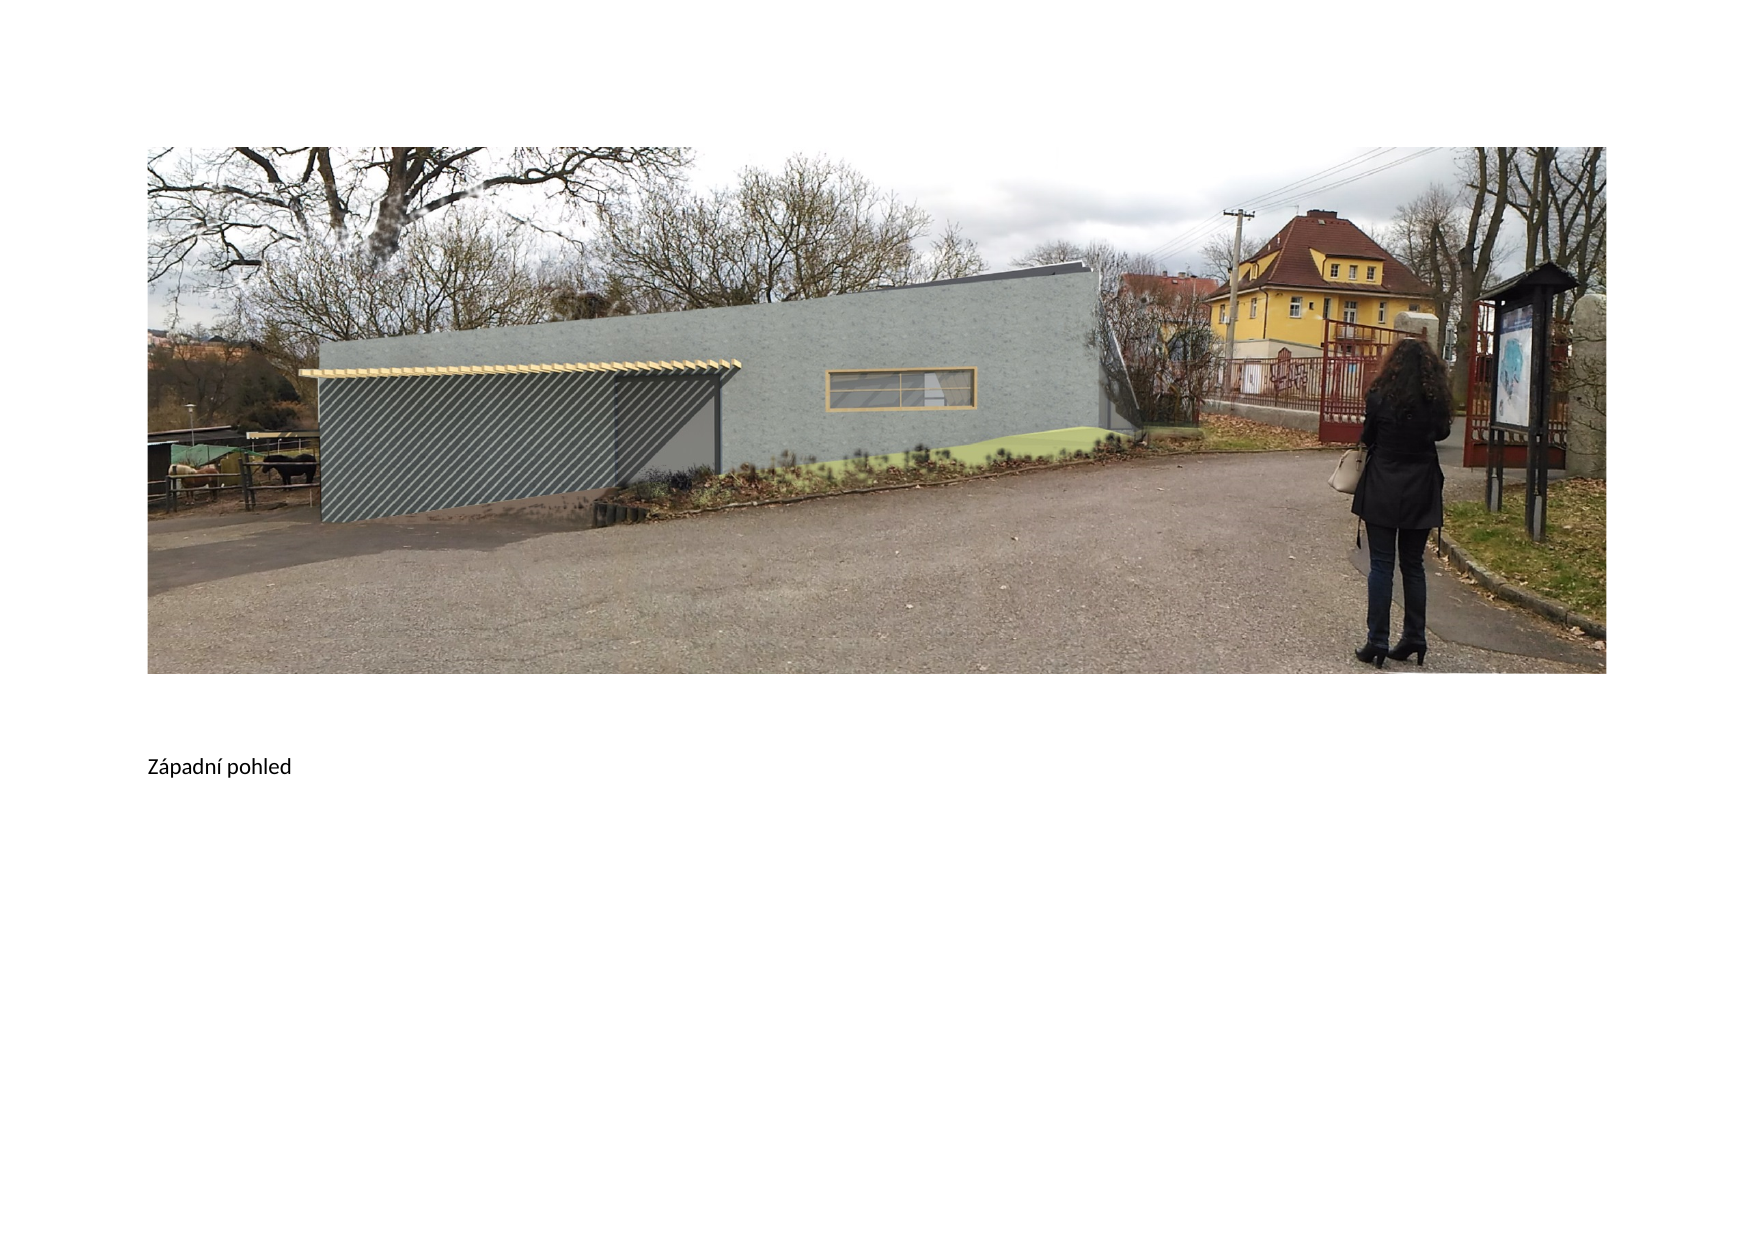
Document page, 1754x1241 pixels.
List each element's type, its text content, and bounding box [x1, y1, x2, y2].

picture [147, 147, 1607, 674]
text Západní pohled [148, 752, 1606, 780]
